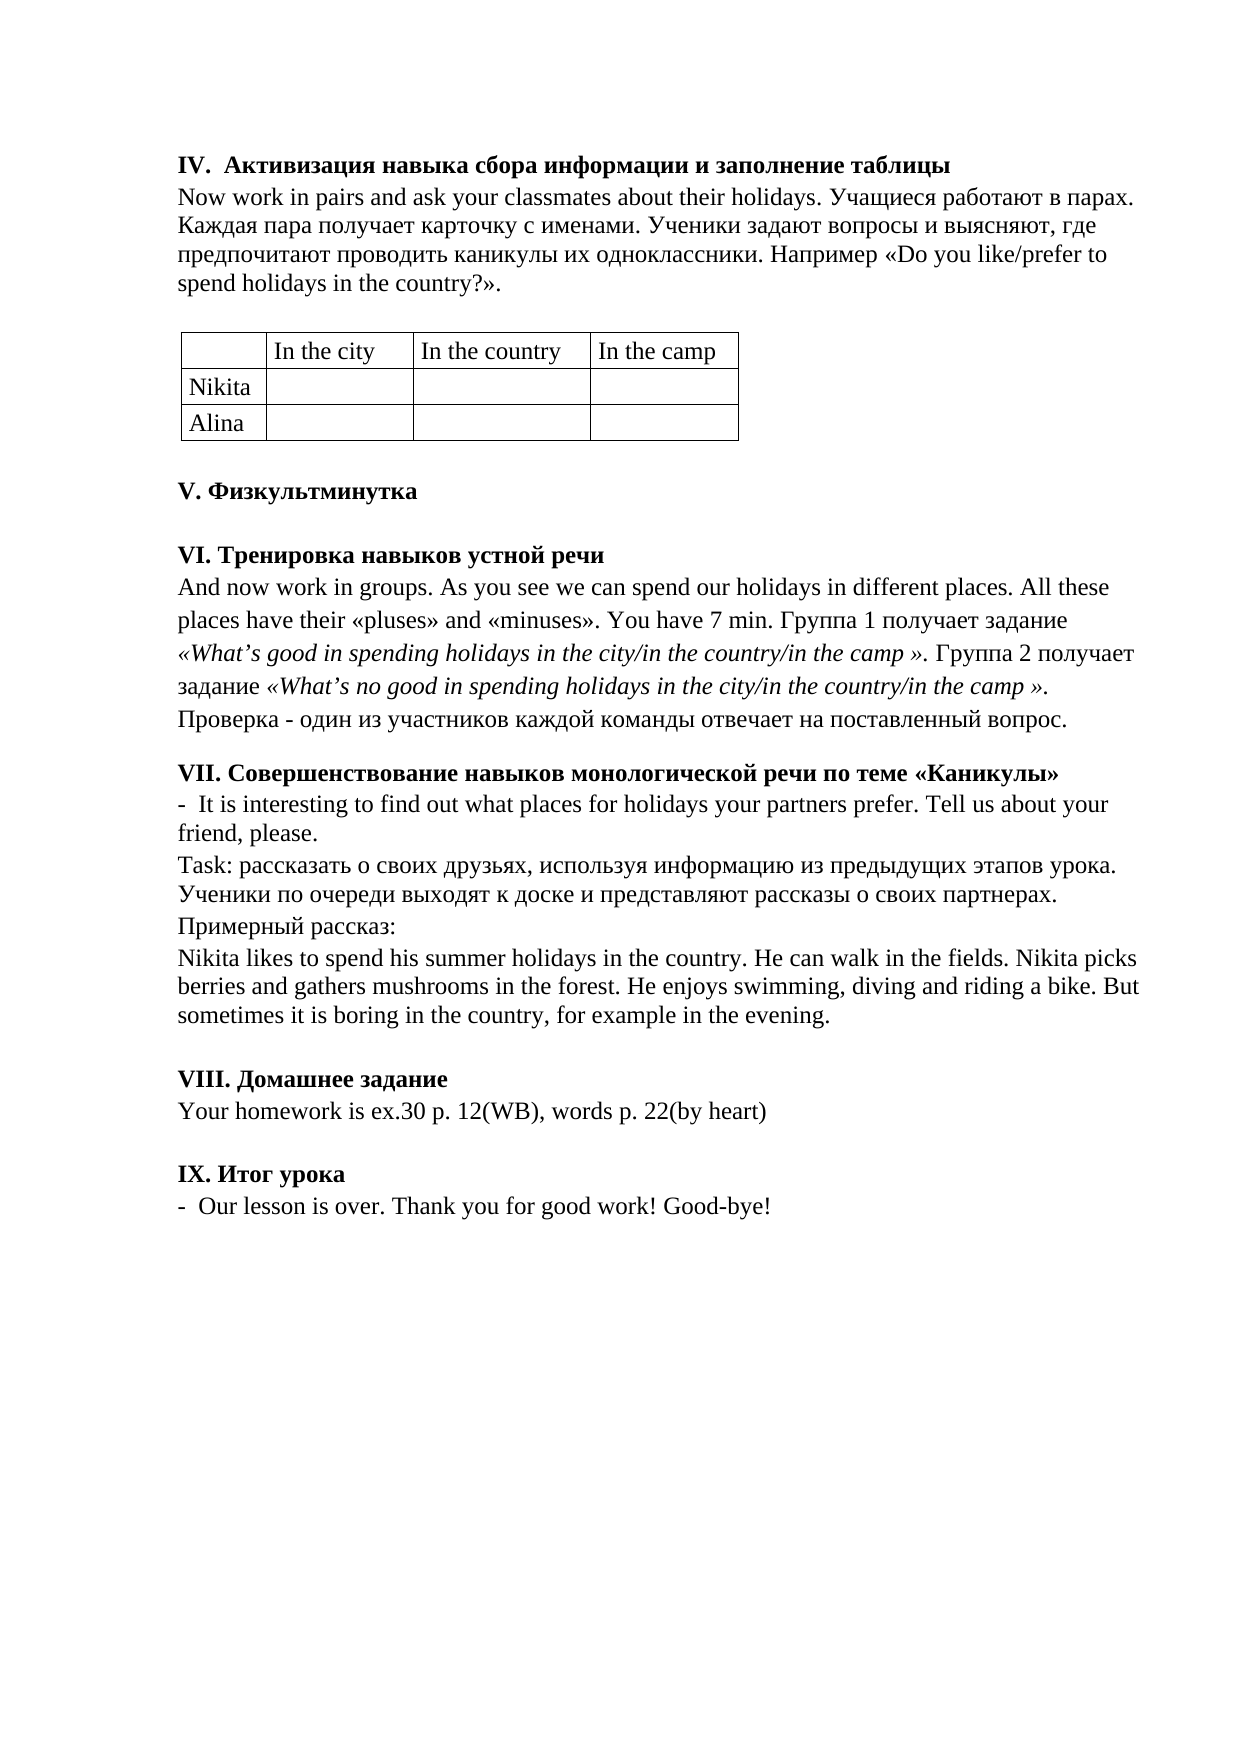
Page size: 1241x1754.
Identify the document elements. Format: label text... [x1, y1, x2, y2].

text Nikita likes to spend his summer holidays in the country. He can walk in the fields. Nikita picks berries and gathers mushrooms in the forest. He enjoys swimming, diving and riding a bike. But sometimes it is boring in the country, for example in the evening. [177, 943, 1152, 1029]
text IV. Активизация навыка сбора информации и заполнение таблицы [177, 150, 1152, 179]
text Примерный рассказ: [177, 911, 1152, 939]
table_header In the city [267, 333, 413, 368]
table_cell [414, 369, 590, 404]
table_cell [414, 405, 590, 440]
text VI. Тренировка навыков устной речи [177, 540, 1152, 568]
text And now work in groups. As you see we can spend our holidays in different places. All these places have their «pluses» and «minuses». You have 7 min. Группа 1 получает задание «What’s good in spending holidays in the city/in the country/in the camp ». Группа 2 получает задание «What’s no good in spending holidays in the city/in the country/in the camp ». Проверка - один из участников каждой команды отвечает на поставленный вопрос. [177, 572, 1152, 732]
text - Our lesson is over. Thank you for good work! Good-bye! [177, 1191, 1152, 1220]
text V. Физкультминутка [177, 476, 1152, 505]
table_cell [267, 369, 413, 404]
table_cell [591, 405, 738, 440]
table_header [182, 333, 266, 368]
text Your homework is ex.30 p. 12(WB), words p. 22(by heart) [177, 1096, 1152, 1124]
text Now work in pairs and ask your classmates about their holidays. Учащиеся работают в парах. Каждая пара получает карточку с именами. Ученики задают вопросы и выясняют, где предпочитают проводить каникулы их одноклассники. Например «Do you like/prefer to spend holidays in the country?». [177, 182, 1152, 297]
text Task: рассказать о своих друзьях, используя информацию из предыдущих этапов урока. Ученики по очереди выходят к доске и представляют рассказы о своих партнерах. [177, 850, 1152, 908]
table_header In the camp [591, 333, 738, 368]
text IX. Итог урока [177, 1159, 1152, 1188]
table_cell Nikita [182, 369, 266, 404]
table_cell Alina [182, 405, 266, 440]
table_cell [267, 405, 413, 440]
table_cell [591, 369, 738, 404]
text VIII. Домашнее задание [177, 1064, 1152, 1093]
text VII. Совершенствование навыков монологической речи по теме «Каникулы» [177, 758, 1152, 786]
table_header In the country [414, 333, 590, 368]
text - It is interesting to find out what places for holidays your partners prefer. Tell us about your friend, please. [177, 789, 1152, 847]
